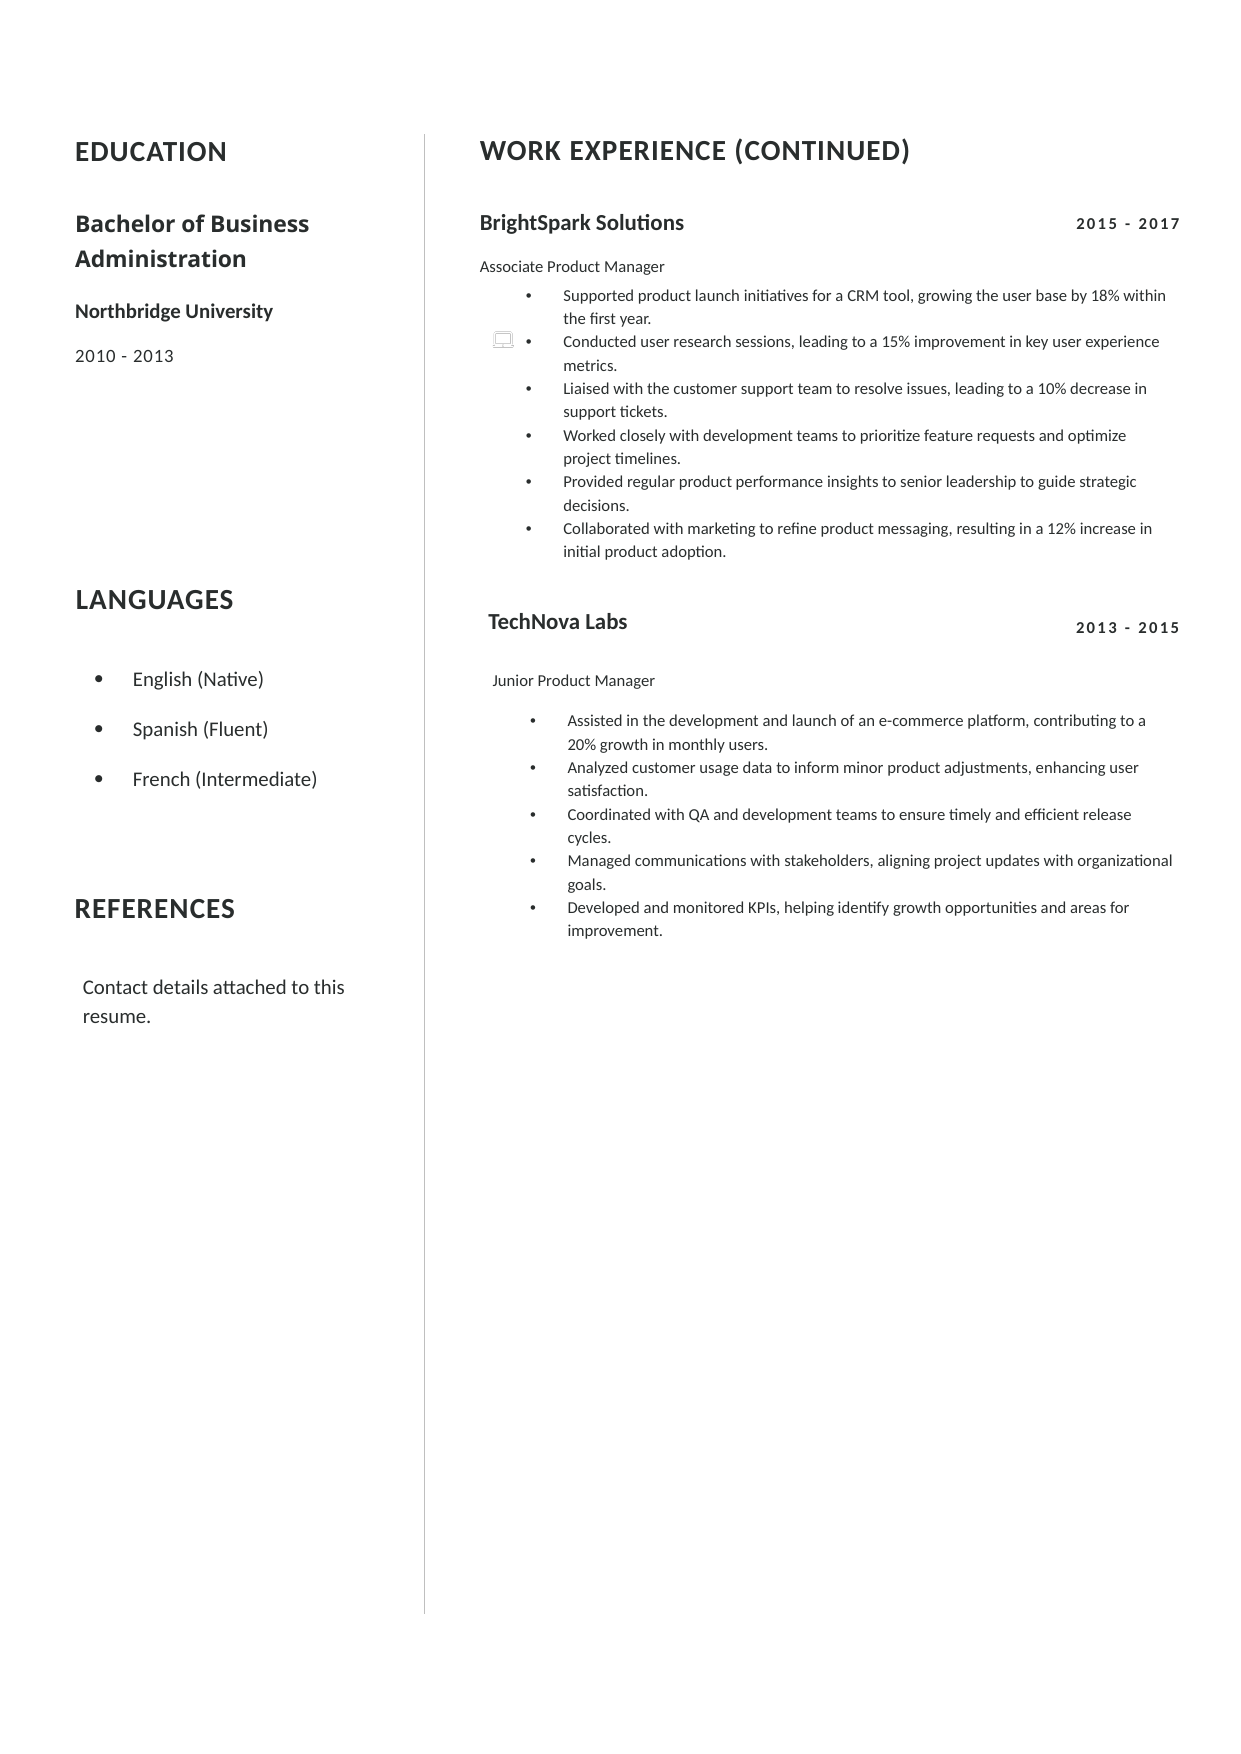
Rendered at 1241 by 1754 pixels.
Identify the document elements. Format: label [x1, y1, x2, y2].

picture [492, 329, 514, 351]
